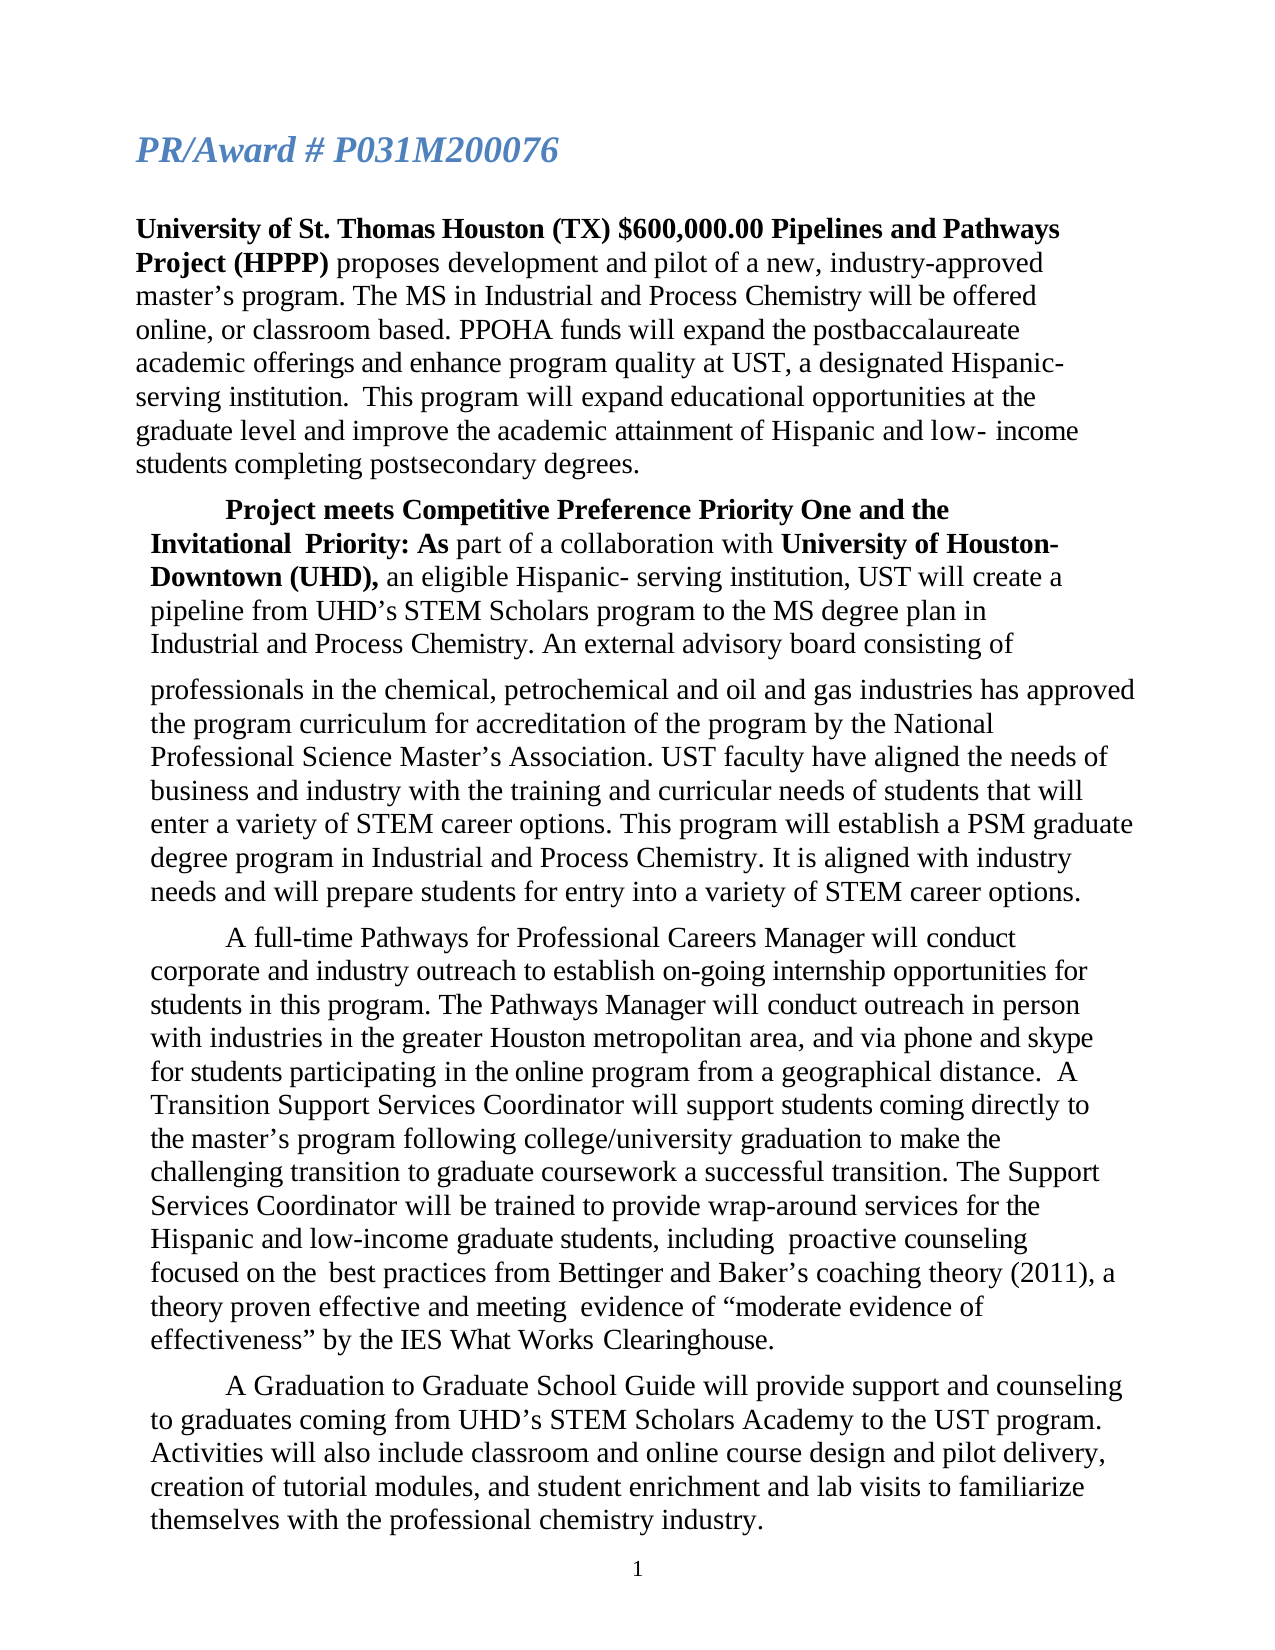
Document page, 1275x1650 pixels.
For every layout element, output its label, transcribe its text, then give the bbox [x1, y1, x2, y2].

text professionals in the chemical, petrochemical and oil and gas industries has approved the program curriculum for accreditation of the program by the National Professional Science Master’s Association. UST faculty have aligned the needs of business and industry with the training and curricular needs of students that will enter a variety of STEM career options. This program will establish a PSM graduate degree program in Industrial and Process Chemistry. It is aligned with industry needs and will prepare students for entry into a variety of STEM career options. [150, 672, 1139, 907]
text A Graduation to Graduate School Guide will provide support and counseling to graduates coming from UHD’s STEM Scholars Academy to the UST program. Activities will also include classroom and online course design and pilot delivery, creation of tutorial modules, and student enrichment and lab visits to familiarize themselves with the professional chemistry industry. [150, 1368, 1139, 1536]
text Project meets Competitive Preference Priority One and the Invitational Priority: As part of a collaboration with University of Houston-Downtown (UHD), an eligible Hispanic- serving institution, UST will create a pipeline from UHD’s STEM Scholars program to the MS degree plan in Industrial and Process Chemistry. An external advisory board consisting of [150, 492, 1098, 660]
text PR/Award # P031M200076 [135, 127, 1139, 170]
text University of St. Thomas Houston (TX) $600,000.00 Pipelines and Pathways Project (HPPP) proposes development and pilot of a new, industry-approved master’s program. The MS in Industrial and Process Chemistry will be offered online, or classroom based. PPOHA funds will expand the postbaccalaureate academic offerings and enhance program quality at UST, a designated Hispanic-serving institution. This program will expand educational opportunities at the graduate level and improve the academic attainment of Hispanic and low- income students completing postsecondary degrees. [135, 211, 1105, 480]
text A full-time Pathways for Professional Careers Manager will conduct corporate and industry outreach to establish on-going internship opportunities for students in this program. The Pathways Manager will conduct outreach in person with industries in the greater Houston metropolitan area, and via phone and skype for students participating in the online program from a geographical distance. A Transition Support Services Coordinator will support students coming directly to the master’s program following college/university graduation to make the challenging transition to graduate coursework a successful transition. The Support Services Coordinator will be trained to provide wrap-around services for the Hispanic and low-income graduate students, including proactive counseling focused on the best practices from Bettinger and Baker’s coaching theory (2011), a theory proven effective and meeting evidence of “moderate evidence of effectiveness” by the IES What Works Clearinghouse. [150, 920, 1117, 1356]
